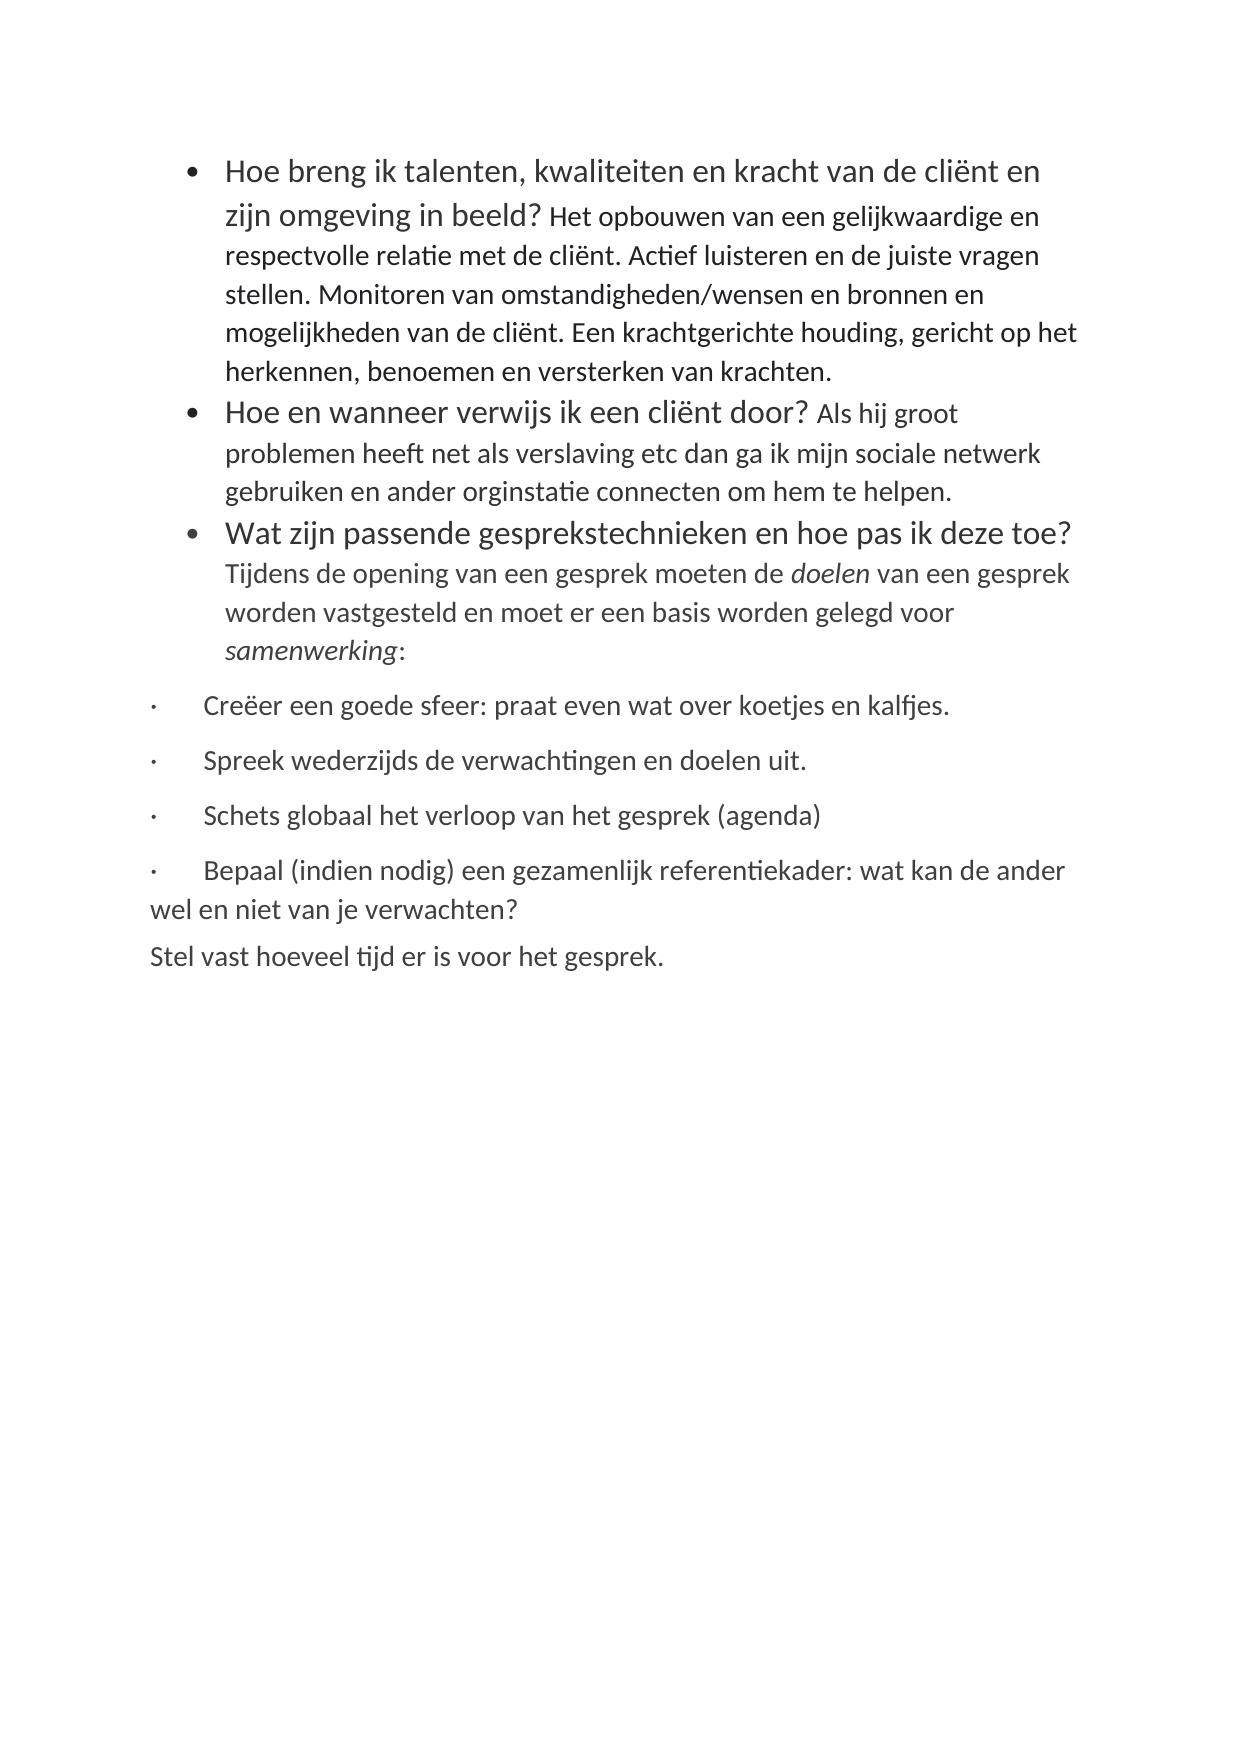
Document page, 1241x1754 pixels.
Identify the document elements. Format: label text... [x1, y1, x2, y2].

text · Spreek wederzijds de verwachtingen en doelen uit. [150, 742, 1090, 778]
list Wat zijn passende gesprekstechnieken en hoe pas ik deze toe? Tijdens de opening van een gesprek moeten de doelen van een gesprek worden vastgesteld en moet er een basis worden gelegd voor samenwerking: [187, 512, 1090, 668]
text · Bepaal (indien nodig) een gezamenlijk referentiekader: wat kan de ander wel en niet van je verwachten? [150, 852, 1090, 927]
text · Schets globaal het verloop van het gesprek (agenda) [150, 797, 1090, 833]
text Stel vast hoeveel tijd er is voor het gesprek. [150, 946, 1090, 971]
list Hoe en wanneer verwijs ik een cliënt door? Als hij groot problemen heeft net als verslaving etc dan ga ik mijn sociale netwerk gebruiken en ander orginstatie connecten om hem te helpen. [187, 391, 1090, 509]
text · Creëer een goede sfeer: praat even wat over koetjes en kalfjes. [150, 687, 1090, 723]
list Hoe breng ik talenten, kwaliteiten en kracht van de cliënt en zijn omgeving in beeld? Het opbouwen van een gelijkwaardige en respectvolle relatie met de cliënt. Actief luisteren en de juiste vragen stellen. Monitoren van omstandigheden/wensen en bronnen en mogelijkheden van de cliënt. Een krachtgerichte houding, gericht op het herkennen, benoemen en versterken van krachten. [187, 150, 1090, 388]
